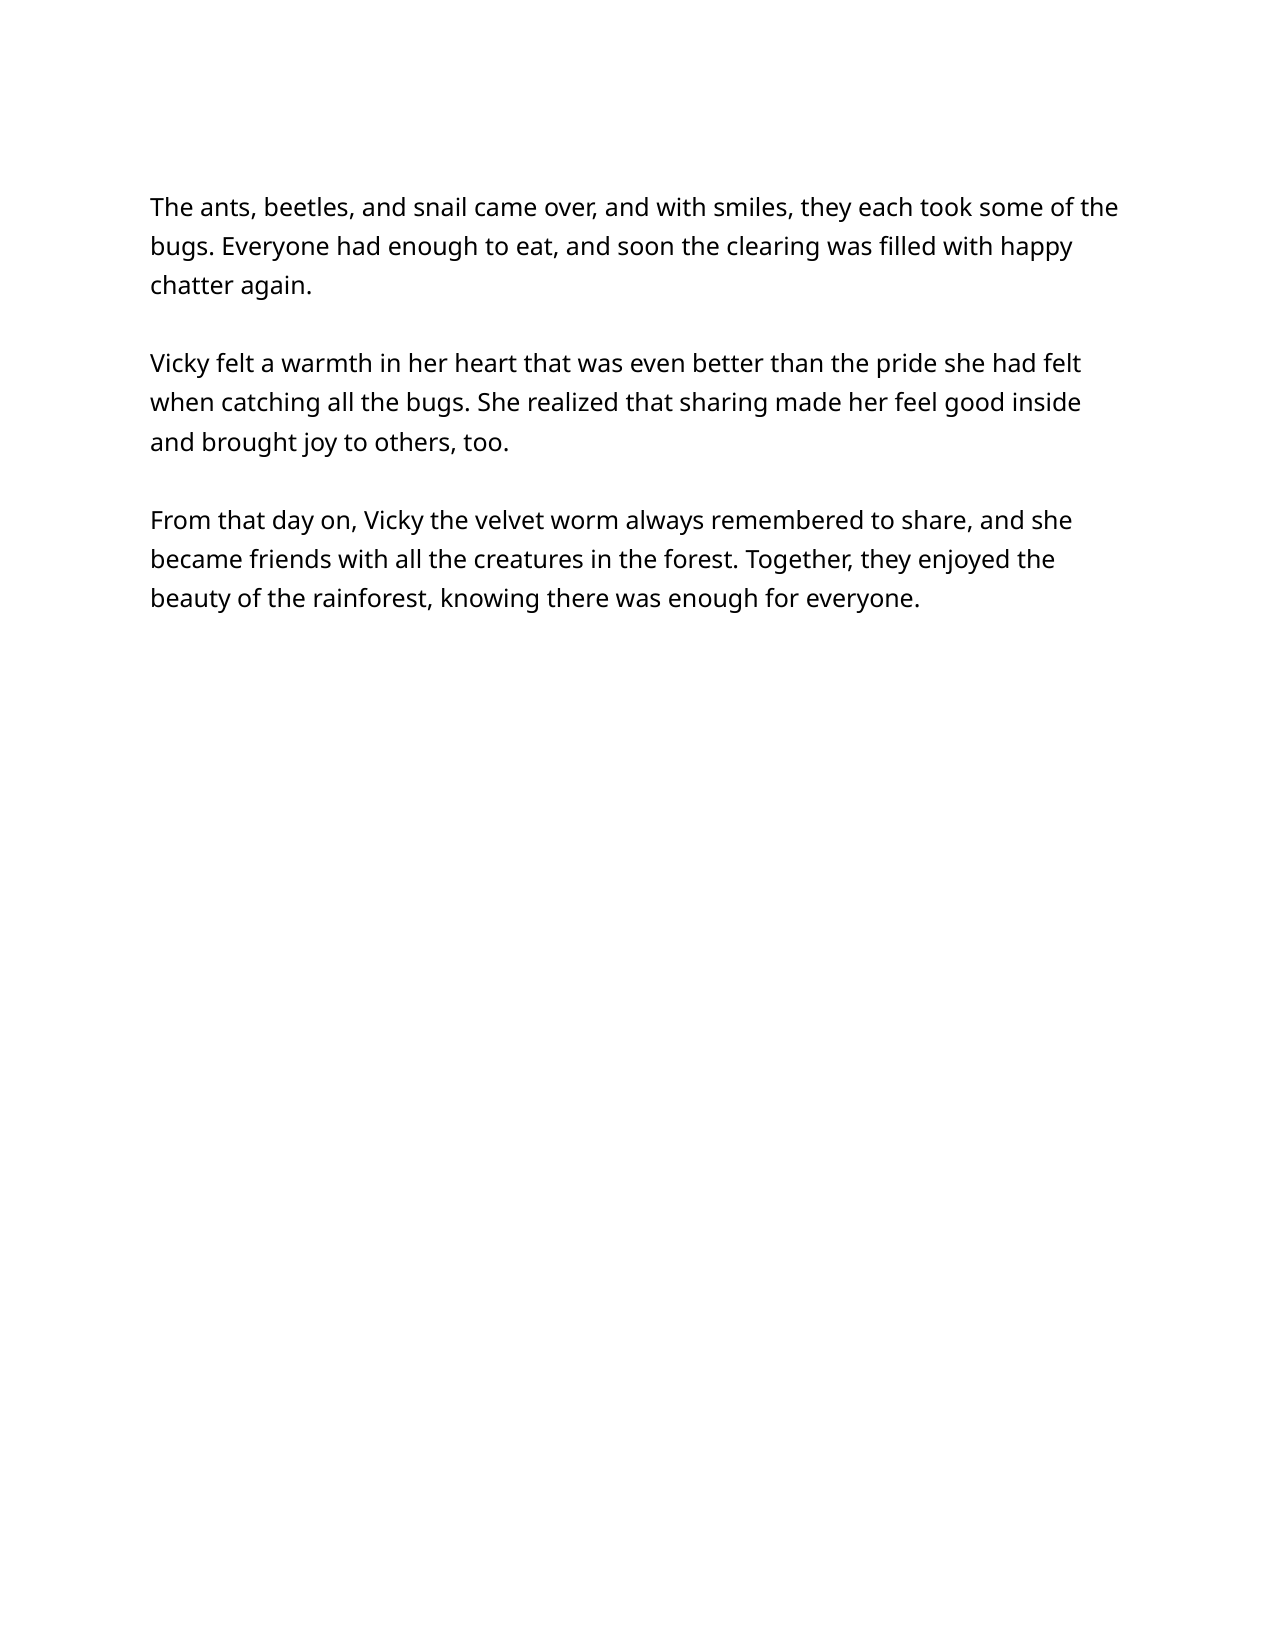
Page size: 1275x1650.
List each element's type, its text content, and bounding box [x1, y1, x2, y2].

text The ants, beetles, and snail came over, and with smiles, they each took some of the bugs. Everyone had enough to eat, and soon the clearing was filled with happy chatter again. [150, 189, 1125, 302]
text Vicky felt a warmth in her heart that was even better than the pride she had felt when catching all the bugs. She realized that sharing made her feel good inside and brought joy to others, too. [150, 346, 1125, 458]
text From that day on, Vicky the velvet worm always remembered to share, and she became friends with all the creatures in the forest. Together, they enjoyed the beauty of the rainforest, knowing there was enough for everyone. [150, 502, 1125, 615]
